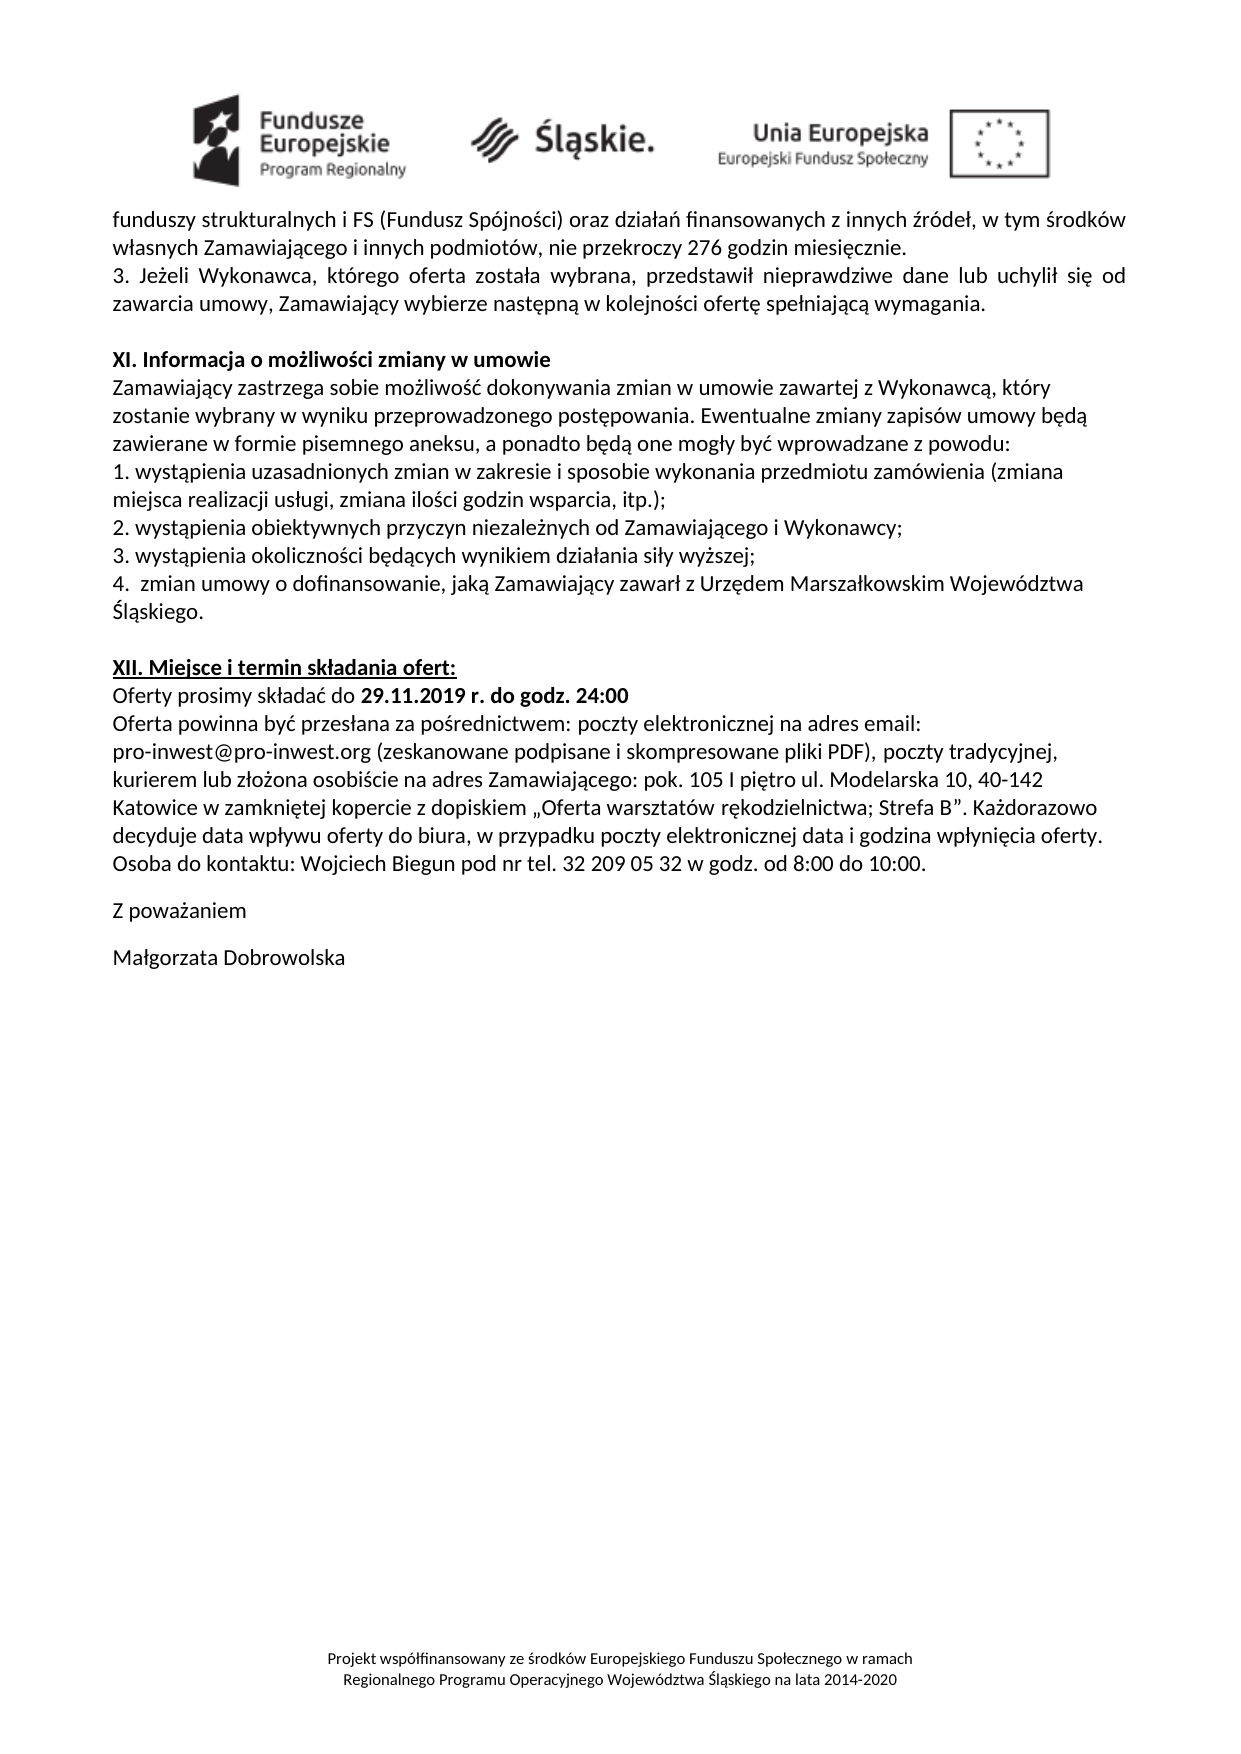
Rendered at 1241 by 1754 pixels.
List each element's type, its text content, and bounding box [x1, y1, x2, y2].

text Osoba do kontaktu: Wojciech Biegun pod nr tel. 32 209 05 32 w godz. od 8:00 do 10:00. [112, 849, 1128, 877]
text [112, 205, 1128, 261]
text Oferta powinna być przesłana za pośrednictwem: poczty elektronicznej na adres email: pro-inwest@pro-inwest.org (zeskanowane podpisane i skompresowane pliki PDF), poczty tradycyjnej, kurierem lub złożona osobiście na adres Zamawiającego: pok. 105 I piętro ul. Modelarska 10, 40-142 Katowice w zamkniętej kopercie z dopiskiem „Oferta warsztatów rękodzielnictwa; Strefa B”. Każdorazowo decyduje data wpływu oferty do biura, w przypadku poczty elektronicznej data i godzina wpłynięcia oferty. [112, 709, 1128, 849]
text 2. wystąpienia obiektywnych przyczyn niezależnych od Zamawiającego i Wykonawcy; [112, 513, 1128, 541]
text Małgorzata Dobrowolska [112, 943, 1128, 971]
text 3. Jeżeli Wykonawca, którego oferta została wybrana, przedstawił nieprawdziwe dane lub uchylił się od zawarcia umowy, Zamawiający wybierze następną w kolejności ofertę spełniającą wymagania. [112, 261, 1128, 317]
text 3. wystąpienia okoliczności będących wynikiem działania siły wyższej; [112, 541, 1128, 569]
text Z poważaniem [112, 896, 1128, 924]
text 1. wystąpienia uzasadnionych zmian w zakresie i sposobie wykonania przedmiotu zamówienia (zmiana miejsca realizacji usługi, zmiana ilości godzin wsparcia, itp.); [112, 457, 1128, 513]
text 4. zmian umowy o dofinansowanie, jaką Zamawiający zawarł z Urzędem Marszałkowskim Województwa Śląskiego. [112, 569, 1128, 625]
text Zamawiający zastrzega sobie możliwość dokonywania zmian w umowie zawartej z Wykonawcą, który zostanie wybrany w wyniku przeprowadzonego postępowania. Ewentualne zmiany zapisów umowy będą zawierane w formie pisemnego aneksu, a ponadto będą one mogły być wprowadzane z powodu: [112, 373, 1128, 457]
text Oferty prosimy składać do 29.11.2019 r. do godz. 24:00 [112, 681, 1128, 709]
text XII. Miejsce i termin składania ofert: [112, 653, 1128, 681]
text XI. Informacja o możliwości zmiany w umowie [112, 345, 1128, 373]
